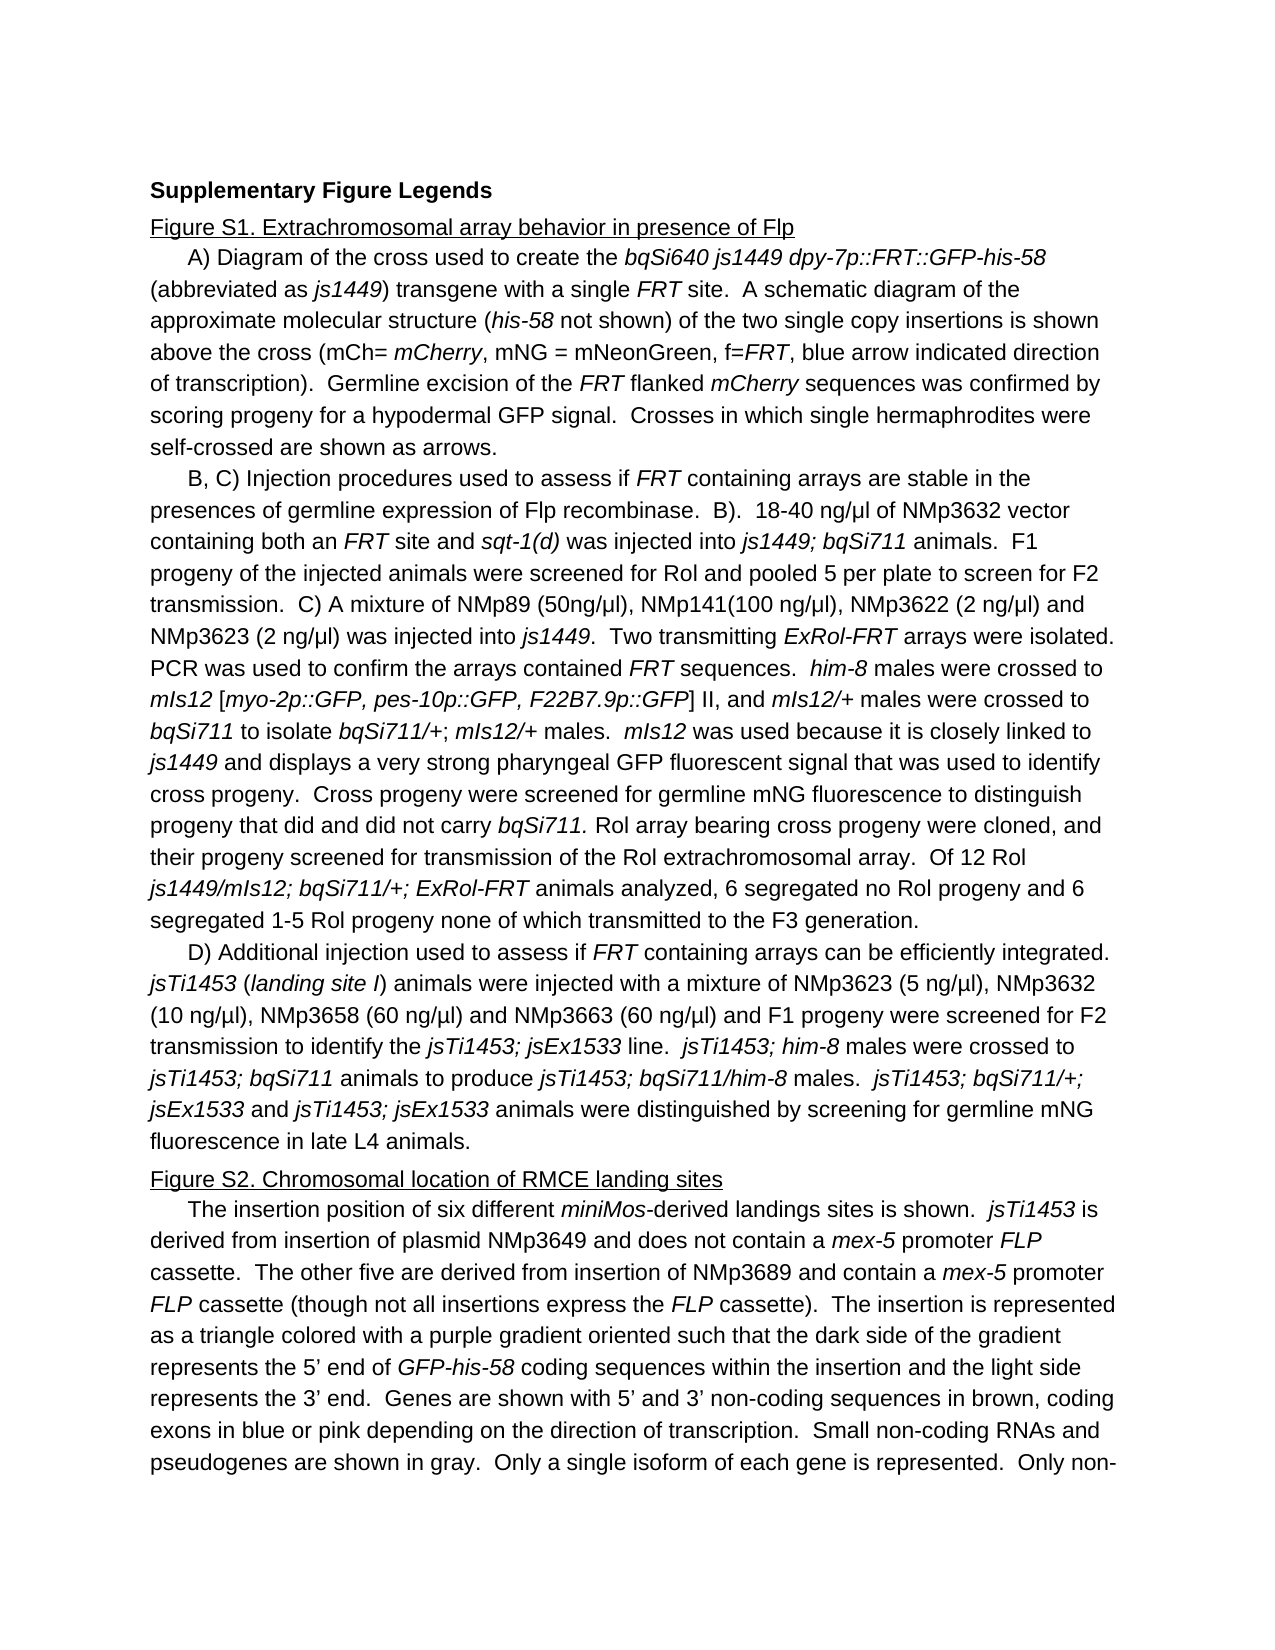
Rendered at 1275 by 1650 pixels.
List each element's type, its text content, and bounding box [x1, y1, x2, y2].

text B, C) Injection procedures used to assess if FRT containing arrays are stable in the presences of germline expression of Flp recombinase. B). 18-40 ng/μl of NMp3632 vector containing both an FRT site and sqt-1(d) was injected into js1449; bqSi711 animals. F1 progeny of the injected animals were screened for Rol and pooled 5 per plate to screen for F2 transmission. C) A mixture of NMp89 (50ng/μl), NMp141(100 ng/μl), NMp3622 (2 ng/μl) and NMp3623 (2 ng/μl) was injected into js1449. Two transmitting ExRol-FRT arrays were isolated. PCR was used to confirm the arrays contained FRT sequences. him-8 males were crossed to mIs12 [myo-2p::GFP, pes-10p::GFP, F22B7.9p::GFP] II, and mIs12/+ males were crossed to bqSi711 to isolate bqSi711/+; mIs12/+ males. mIs12 was used because it is closely linked to js1449 and displays a very strong pharyngeal GFP fluorescent signal that was used to identify cross progeny. Cross progeny were screened for germline mNG fluorescence to distinguish progeny that did and did not carry bqSi711. Rol array bearing cross progeny were cloned, and their progeny screened for transmission of the Rol extrachromosomal array. Of 12 Rol js1449/mIs12; bqSi711/+; ExRol-FRT animals analyzed, 6 segregated no Rol progeny and 6 segregated 1-5 Rol progeny none of which transmitted to the F3 generation. [150, 465, 1125, 933]
text D) Additional injection used to assess if FRT containing arrays can be efficiently integrated. jsTi1453 (landing site I) animals were injected with a mixture of NMp3623 (5 ng/µl), NMp3632 (10 ng/µl), NMp3658 (60 ng/µl) and NMp3663 (60 ng/µl) and F1 progeny were screened for F2 transmission to identify the jsTi1453; jsEx1533 line. jsTi1453; him-8 males were crossed to jsTi1453; bqSi711 animals to produce jsTi1453; bqSi711/him-8 males. jsTi1453; bqSi711/+; jsEx1533 and jsTi1453; jsEx1533 animals were distinguished by screening for germline mNG fluorescence in late L4 animals. [150, 938, 1125, 1154]
subtitle Supplementary Figure Legends [150, 177, 1125, 204]
subtitle Figure S2. Chromosomal location of RMCE landing sites [150, 1166, 1125, 1192]
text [150, 1196, 1125, 1475]
subtitle Figure S1. Extrachromosomal array behavior in presence of Flp [150, 214, 1125, 240]
text A) Diagram of the cross used to create the bqSi640 js1449 dpy-7p::FRT::GFP-his-58 (abbreviated as js1449) transgene with a single FRT site. A schematic diagram of the approximate molecular structure (his-58 not shown) of the two single copy insertions is shown above the cross (mCh= mCherry, mNG = mNeonGreen, f=FRT, blue arrow indicated direction of transcription). Germline excision of the FRT flanked mCherry sequences was confirmed by scoring progeny for a hypodermal GFP signal. Crosses in which single hermaphrodites were self-crossed are shown as arrows. [150, 244, 1125, 460]
